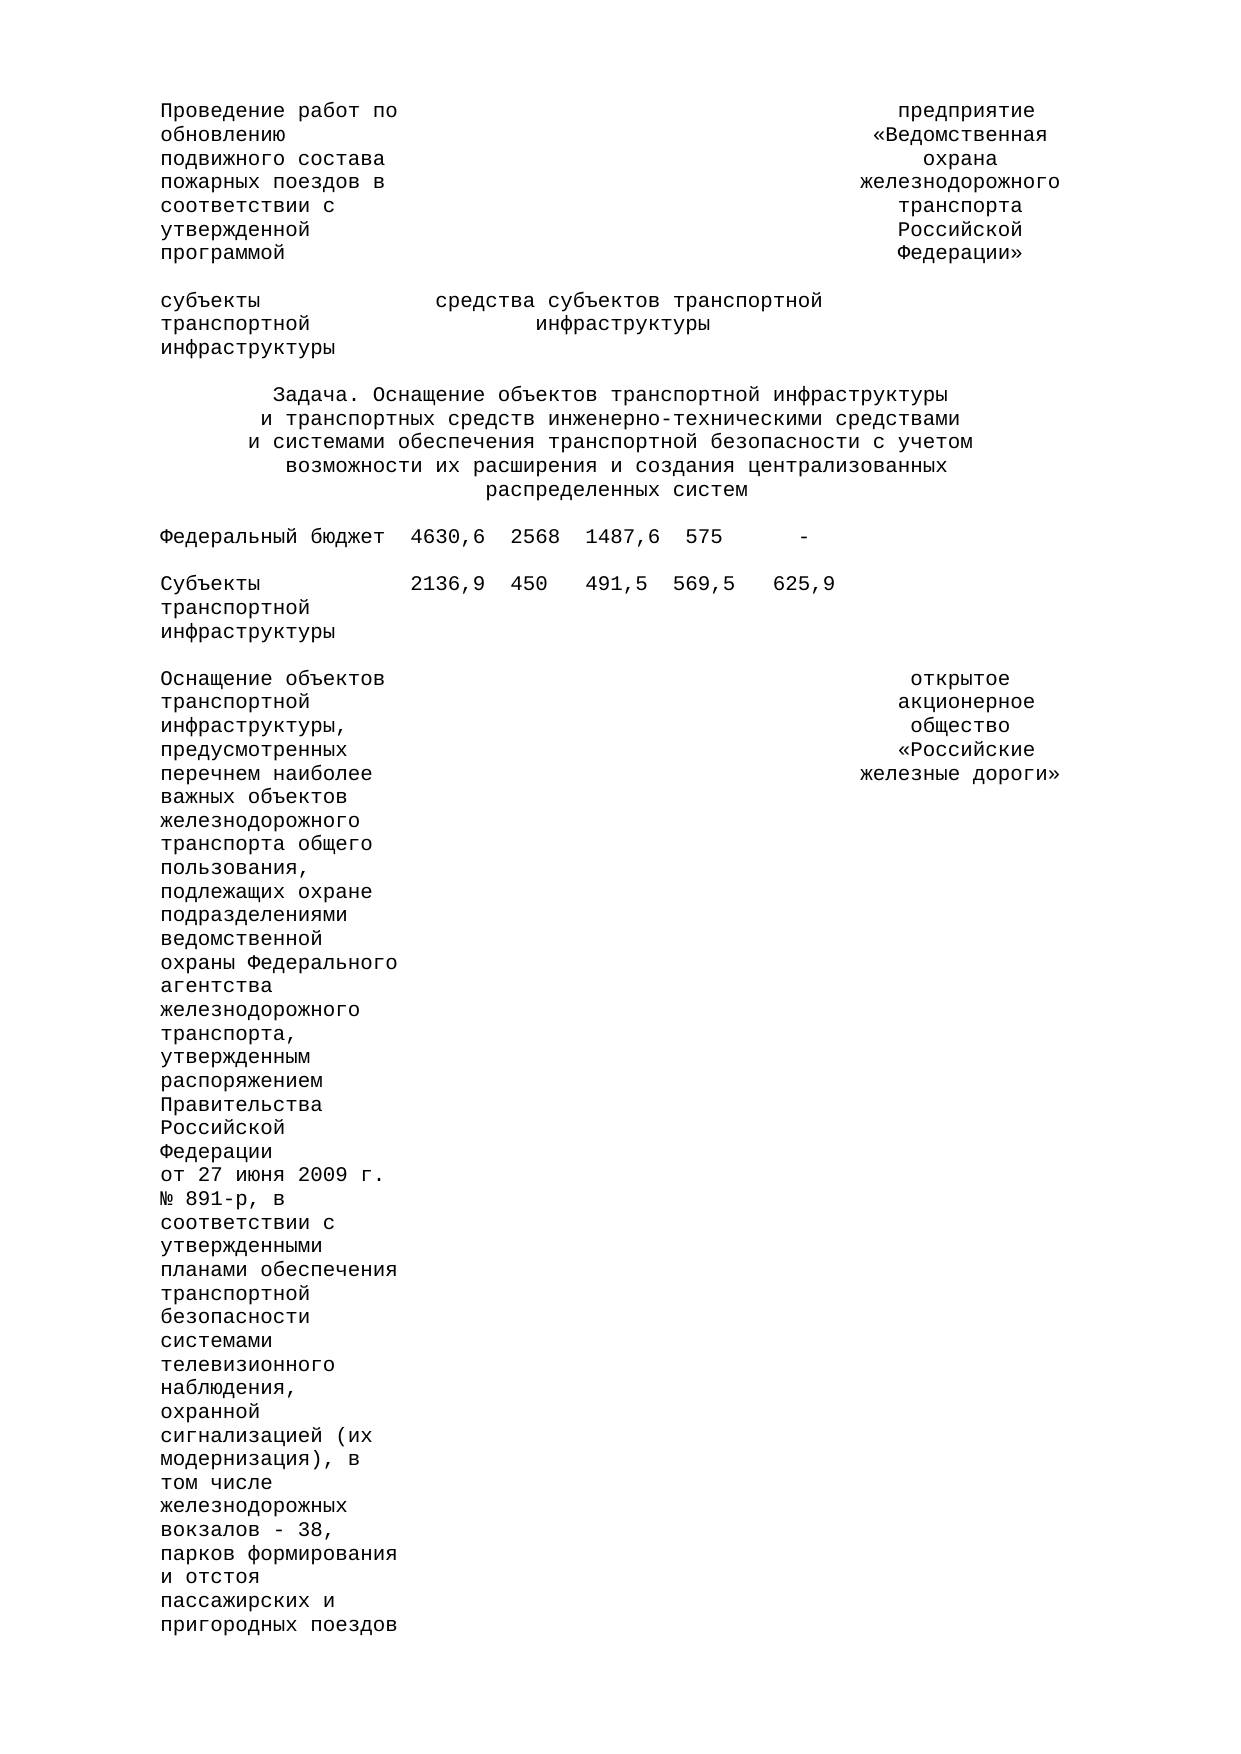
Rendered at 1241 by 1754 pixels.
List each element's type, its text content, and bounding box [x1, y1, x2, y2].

text перечнем наиболее железные дороги» [148, 762, 1181, 786]
text системами [148, 1330, 1181, 1354]
text подвижного состава охрана [148, 148, 1181, 171]
text охранной [148, 1401, 1181, 1424]
text пассажирских и [148, 1590, 1181, 1614]
text инфраструктуры [148, 337, 1181, 361]
text планами обеспечения [148, 1259, 1181, 1283]
text подлежащих охране [148, 881, 1181, 904]
text утвержденными [148, 1235, 1181, 1259]
text транспортной инфраструктуры [148, 313, 1181, 337]
text соответствии с [148, 1212, 1181, 1235]
text ведомственной [148, 928, 1181, 952]
text том числе [148, 1472, 1181, 1496]
text пользования, [148, 857, 1181, 881]
text соответствии с транспорта [148, 195, 1181, 219]
text безопасности [148, 1306, 1181, 1330]
text Федерации [148, 1141, 1181, 1164]
text пожарных поездов в железнодорожного [148, 171, 1181, 195]
text наблюдения, [148, 1377, 1181, 1401]
text от 27 июня 2009 г. [148, 1164, 1181, 1188]
text модернизация), в [148, 1448, 1181, 1472]
text распределенных систем [148, 479, 1181, 502]
text Оснащение объектов открытое [148, 668, 1181, 692]
text Федеральный бюджет 4630,6 2568 1487,6 575 - [148, 526, 1181, 550]
text обновлению «Ведомственная [148, 124, 1181, 148]
text охраны Федерального [148, 952, 1181, 975]
text № 891-р, в [148, 1188, 1181, 1212]
text транспорта, [148, 1023, 1181, 1046]
text возможности их расширения и создания централизованных [148, 455, 1181, 479]
text транспортной акционерное [148, 692, 1181, 715]
text сигнализацией (их [148, 1424, 1181, 1448]
text программой Федерации» [148, 242, 1181, 266]
text инфраструктуры [148, 621, 1181, 644]
text и отстоя [148, 1566, 1181, 1590]
text железнодорожного [148, 810, 1181, 833]
text и транспортных средств инженерно-техническими средствами [148, 408, 1181, 431]
text распоряжением [148, 1070, 1181, 1093]
text и системами обеспечения транспортной безопасности с учетом [148, 431, 1181, 455]
text железнодорожного [148, 999, 1181, 1023]
text утвержденным [148, 1046, 1181, 1070]
text инфраструктуры, общество [148, 715, 1181, 739]
text железнодорожных [148, 1496, 1181, 1519]
text предусмотренных «Российские [148, 739, 1181, 762]
text Задача. Оснащение объектов транспортной инфраструктуры [148, 384, 1181, 408]
text пригородных поездов [148, 1614, 1181, 1637]
text телевизионного [148, 1354, 1181, 1377]
text утвержденной Российской [148, 219, 1181, 242]
text вокзалов - 38, [148, 1519, 1181, 1543]
text субъекты средства субъектов транспортной [148, 289, 1181, 313]
text важных объектов [148, 786, 1181, 810]
text Проведение работ по предприятие [148, 100, 1181, 124]
text Правительства [148, 1093, 1181, 1117]
text парков формирования [148, 1543, 1181, 1566]
text транспортной [148, 597, 1181, 621]
text Субъекты 2136,9 450 491,5 569,5 625,9 [148, 573, 1181, 597]
text транспорта общего [148, 833, 1181, 857]
text агентства [148, 975, 1181, 999]
text транспортной [148, 1283, 1181, 1306]
text подразделениями [148, 904, 1181, 928]
text Российской [148, 1117, 1181, 1141]
